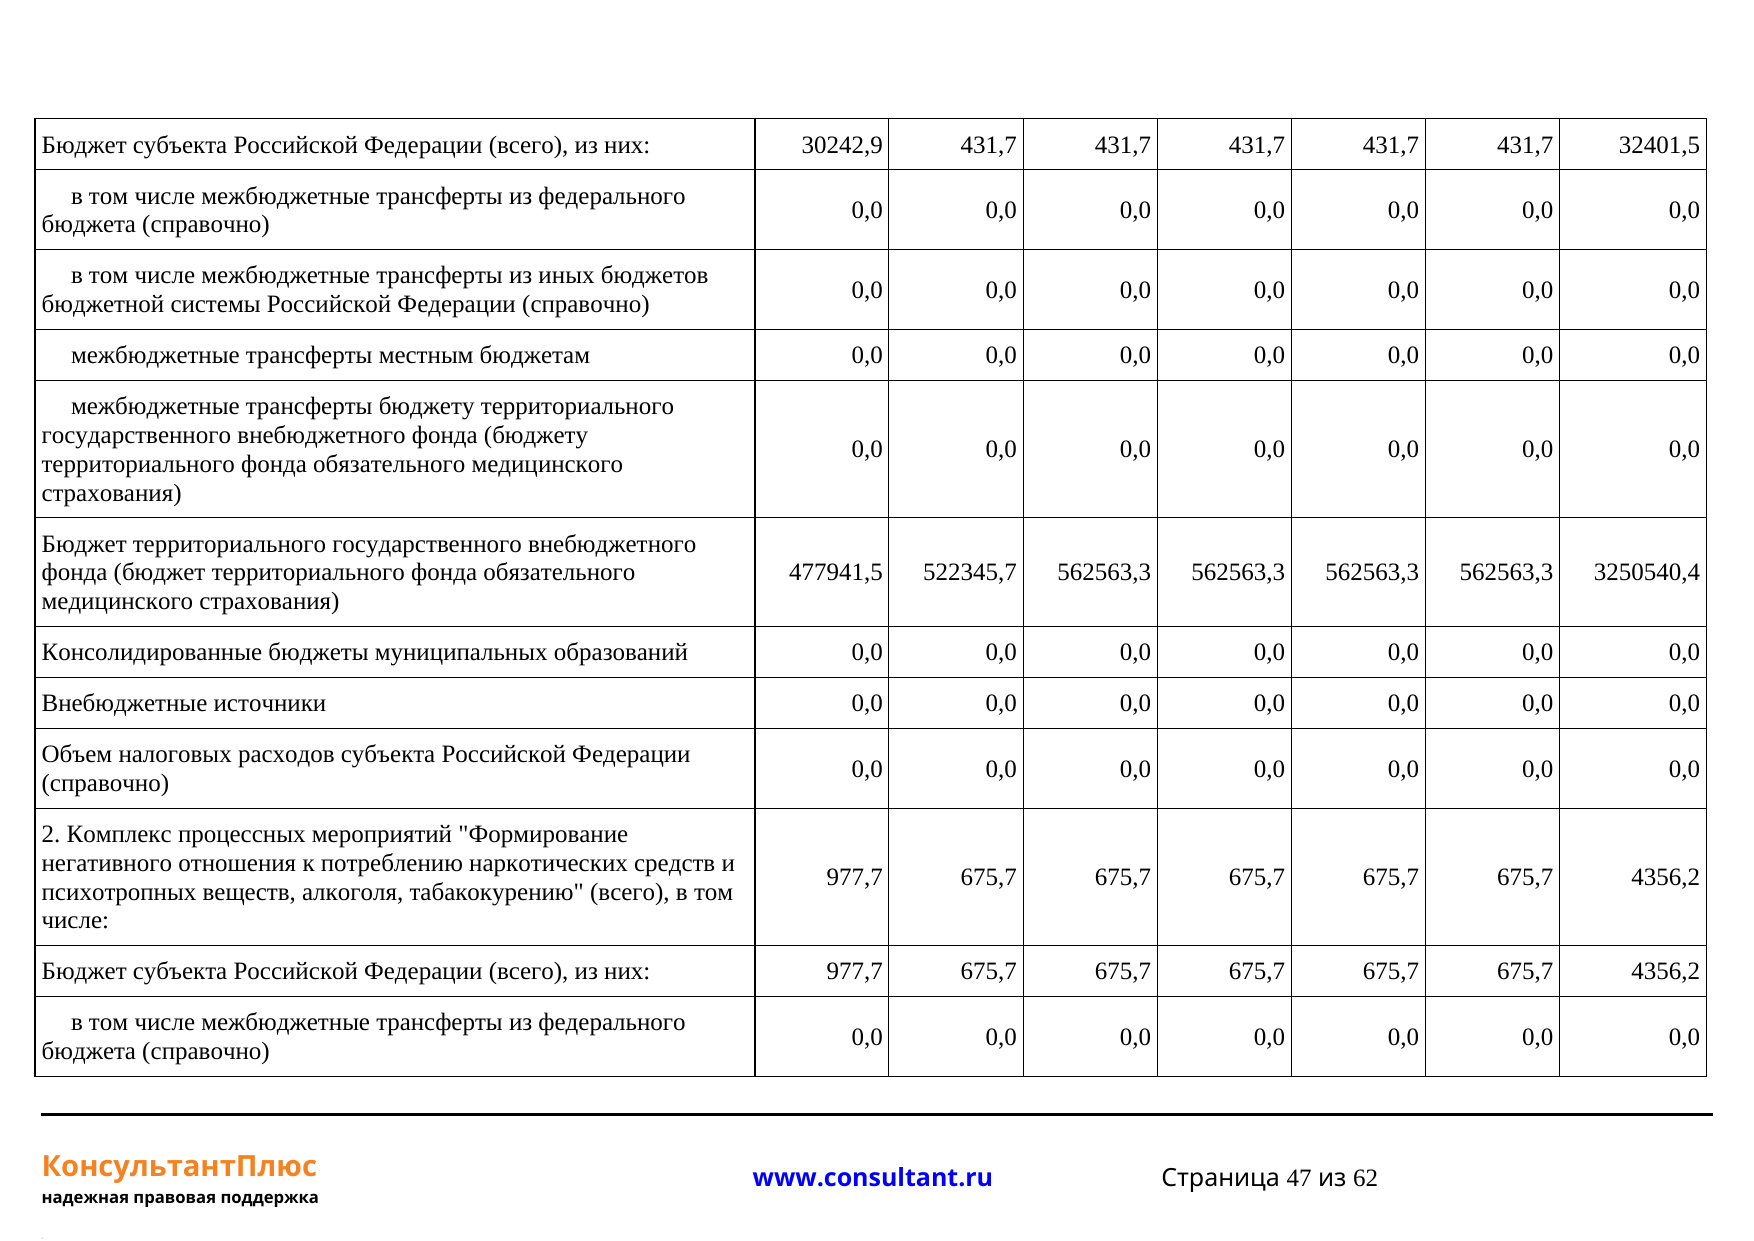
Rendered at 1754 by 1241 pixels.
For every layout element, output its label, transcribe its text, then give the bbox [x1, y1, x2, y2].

table_cell 675,7 [1426, 809, 1559, 945]
table_cell 675,7 [1292, 946, 1425, 996]
table_cell 431,7 [889, 119, 1023, 169]
table_cell 0,0 [1426, 330, 1559, 380]
table_cell 0,0 [1426, 678, 1559, 728]
table_cell 0,0 [1024, 170, 1157, 249]
table_cell 562563,3 [1158, 518, 1291, 626]
table_cell 0,0 [1158, 627, 1291, 677]
table_cell 0,0 [1024, 381, 1157, 517]
table_cell 675,7 [1024, 946, 1157, 996]
table_cell 977,7 [756, 946, 888, 996]
table_cell 0,0 [1158, 330, 1291, 380]
table_cell 0,0 [756, 729, 888, 807]
table_cell 0,0 [1158, 729, 1291, 807]
table_cell Бюджет субъекта Российской Федерации (всего), из них: [36, 946, 754, 996]
table_cell 4356,2 [1560, 946, 1706, 996]
table_cell 0,0 [1292, 381, 1425, 517]
table_cell 0,0 [889, 330, 1023, 380]
table_cell 0,0 [756, 170, 888, 249]
table_cell 0,0 [889, 997, 1023, 1076]
table_cell 30242,9 [756, 119, 888, 169]
table_cell 0,0 [1158, 381, 1291, 517]
table_cell в том числе межбюджетные трансферты из иных бюджетов бюджетной системы Российской Федерации (справочно) [36, 250, 754, 329]
table_cell 0,0 [1292, 250, 1425, 329]
table_cell 0,0 [756, 330, 888, 380]
table_cell 0,0 [1560, 678, 1706, 728]
table_cell 0,0 [1024, 729, 1157, 807]
table_cell Бюджет территориального государственного внебюджетного фонда (бюджет территориального фонда обязательного медицинского страхования) [36, 518, 754, 626]
table_cell 3250540,4 [1560, 518, 1706, 626]
table_cell 0,0 [1426, 997, 1559, 1076]
table_cell 675,7 [1024, 809, 1157, 945]
table_cell 0,0 [1292, 330, 1425, 380]
table_cell 0,0 [756, 627, 888, 677]
table_cell 0,0 [889, 627, 1023, 677]
table_cell 431,7 [1292, 119, 1425, 169]
table_cell 0,0 [1024, 330, 1157, 380]
table_cell 0,0 [889, 678, 1023, 728]
table_cell 0,0 [1024, 627, 1157, 677]
table_cell 0,0 [1292, 678, 1425, 728]
table_cell 431,7 [1158, 119, 1291, 169]
table_cell 0,0 [1426, 729, 1559, 807]
table_cell 562563,3 [1024, 518, 1157, 626]
table_cell межбюджетные трансферты местным бюджетам [36, 330, 754, 380]
table_cell 0,0 [1158, 678, 1291, 728]
table_cell 675,7 [1426, 946, 1559, 996]
table_cell Консолидированные бюджеты муниципальных образований [36, 627, 754, 677]
table_cell 0,0 [1560, 627, 1706, 677]
table_cell 0,0 [1560, 381, 1706, 517]
table_cell 0,0 [1292, 170, 1425, 249]
table_cell в том числе межбюджетные трансферты из федерального бюджета (справочно) [36, 170, 754, 249]
table_cell 0,0 [1560, 170, 1706, 249]
table_cell 0,0 [1560, 250, 1706, 329]
table_cell 477941,5 [756, 518, 888, 626]
table_cell 0,0 [1024, 997, 1157, 1076]
table_cell 0,0 [756, 381, 888, 517]
table_cell Бюджет субъекта Российской Федерации (всего), из них: [36, 119, 754, 169]
table_cell 675,7 [1158, 946, 1291, 996]
table_cell 0,0 [889, 170, 1023, 249]
table_cell 0,0 [1560, 997, 1706, 1076]
table_cell 675,7 [889, 946, 1023, 996]
table_cell 0,0 [1426, 170, 1559, 249]
table_cell 0,0 [756, 250, 888, 329]
table_cell 0,0 [889, 729, 1023, 807]
table_cell 0,0 [1426, 627, 1559, 677]
table_cell 522345,7 [889, 518, 1023, 626]
table_cell 0,0 [1426, 381, 1559, 517]
table_cell 977,7 [756, 809, 888, 945]
table_cell 0,0 [1292, 627, 1425, 677]
table_cell Внебюджетные источники [36, 678, 754, 728]
table_cell 431,7 [1426, 119, 1559, 169]
table_cell 562563,3 [1292, 518, 1425, 626]
table_cell 4356,2 [1560, 809, 1706, 945]
table_cell 675,7 [1158, 809, 1291, 945]
table_cell 0,0 [1024, 678, 1157, 728]
table_cell 0,0 [889, 381, 1023, 517]
table_cell 562563,3 [1426, 518, 1559, 626]
table_cell 0,0 [1292, 729, 1425, 807]
table_cell межбюджетные трансферты бюджету территориального государственного внебюджетного фонда (бюджету территориального фонда обязательного медицинского страхования) [36, 381, 754, 517]
table_cell в том числе межбюджетные трансферты из федерального бюджета (справочно) [36, 997, 754, 1076]
table_cell 0,0 [1560, 330, 1706, 380]
table_cell 0,0 [1560, 729, 1706, 807]
table_cell 431,7 [1024, 119, 1157, 169]
table_cell 0,0 [1158, 997, 1291, 1076]
table_cell 0,0 [1292, 997, 1425, 1076]
table_cell 0,0 [1024, 250, 1157, 329]
table_cell 0,0 [1158, 250, 1291, 329]
table_cell 0,0 [1158, 170, 1291, 249]
table_cell 675,7 [889, 809, 1023, 945]
table_cell Объем налоговых расходов субъекта Российской Федерации (справочно) [36, 729, 754, 807]
table_cell 675,7 [1292, 809, 1425, 945]
table_cell 0,0 [756, 997, 888, 1076]
table_cell 32401,5 [1560, 119, 1706, 169]
table_cell 0,0 [756, 678, 888, 728]
table_cell 0,0 [889, 250, 1023, 329]
table_cell 2. Комплекс процессных мероприятий "Формирование негативного отношения к потреблению наркотических средств и психотропных веществ, алкоголя, табакокурению" (всего), в том числе: [36, 809, 754, 945]
table_cell 0,0 [1426, 250, 1559, 329]
